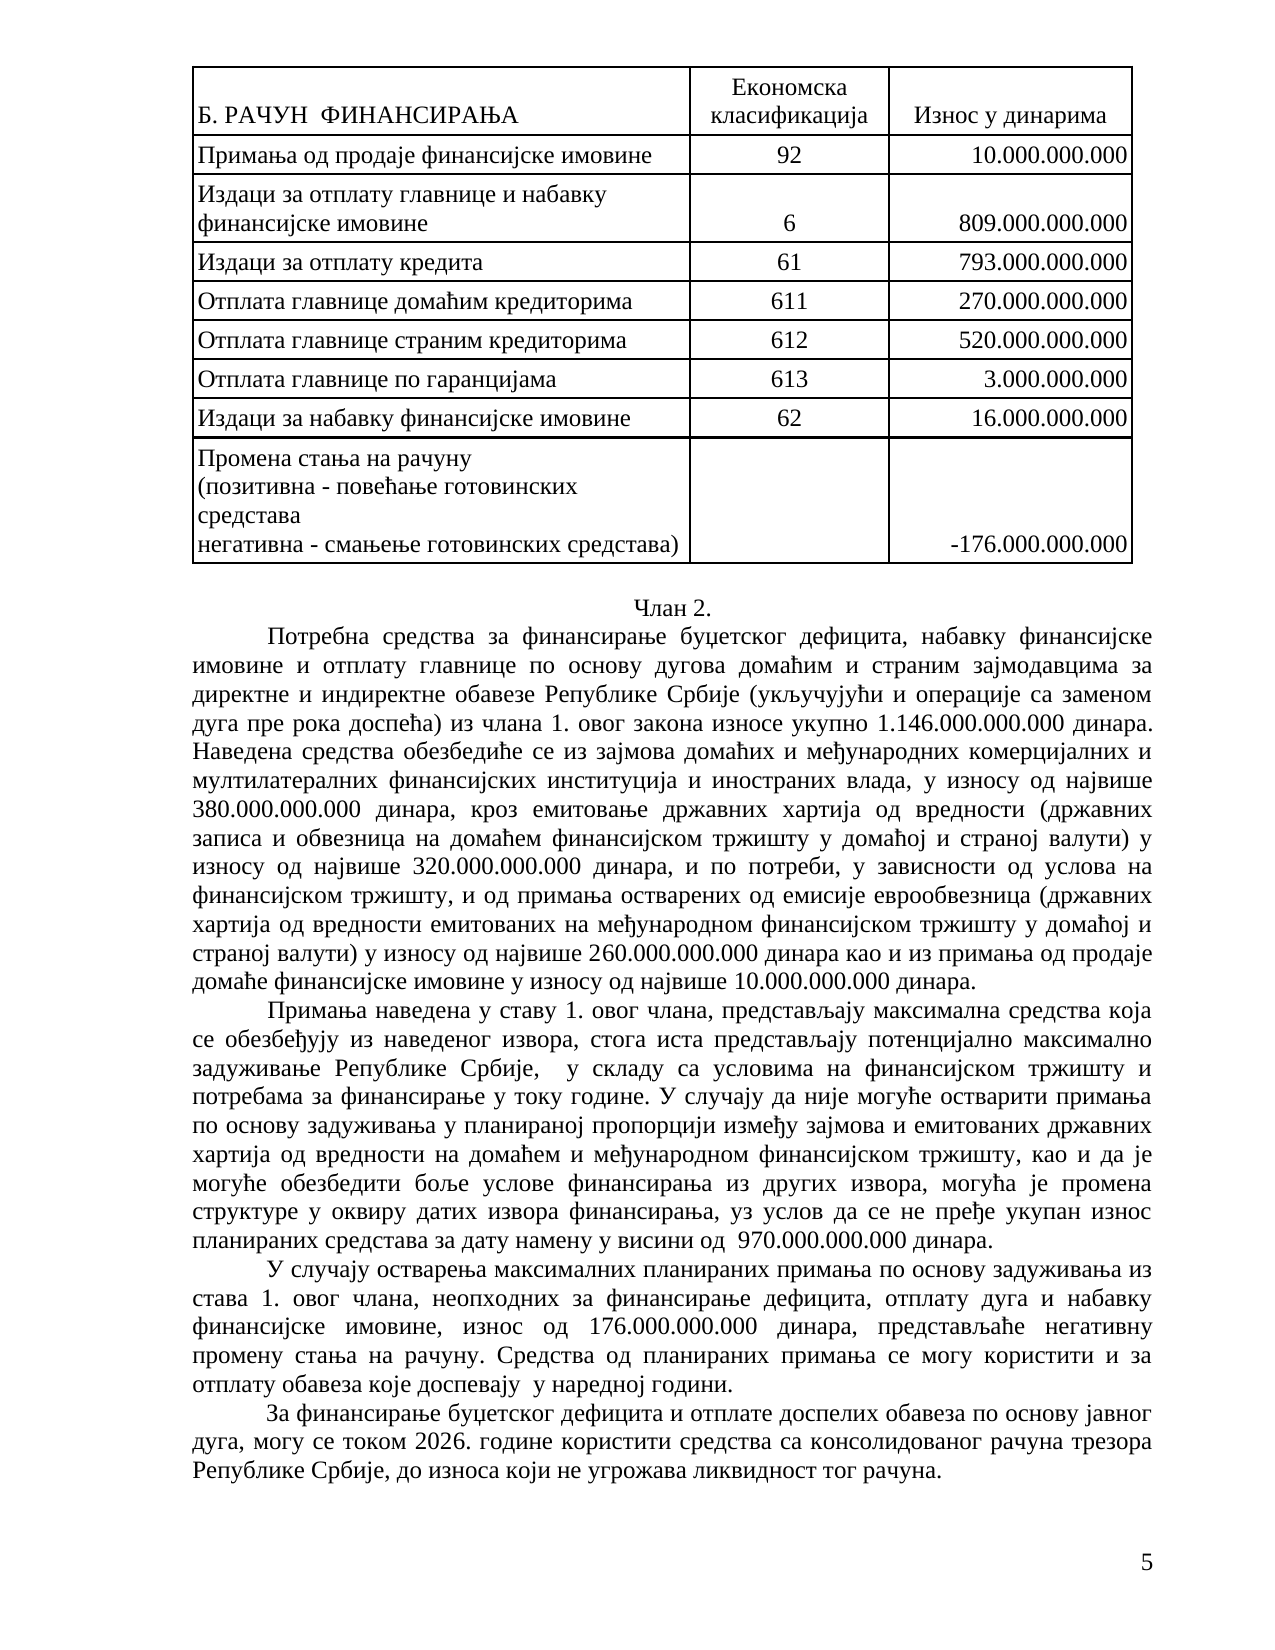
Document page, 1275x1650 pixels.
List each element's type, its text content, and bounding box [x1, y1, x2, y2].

text Члан 2. [192, 593, 1153, 621]
table_cell 3.000.000.000 [890, 360, 1131, 397]
table_cell 520.000.000.000 [890, 321, 1131, 358]
table_cell 16.000.000.000 [890, 399, 1131, 436]
table_cell 613 [691, 360, 888, 397]
table_cell 612 [691, 321, 888, 358]
table_cell 92 [691, 136, 888, 173]
table_cell Отплата главнице по гаранцијама [194, 360, 689, 397]
table_cell Издаци за отплату главнице и набавку финансијске имовине [194, 175, 689, 241]
text Потребна средства за финансирање буџетског дефицита, набавку финансијске имовине и отплату главнице по основу дугова домаћим и страним зајмодавцима за директне и индиректне обавезе Републике Србије (укључујући и операције са заменом дуга пре рока доспећа) из члана 1. овог закона износе укупно 1.146.000.000.000 динара. Наведена средства обезбедиће се из зајмова домаћих и међународних комерцијалних и мултилатералних финансијских институција и иностраних влада, у износу од највише 380.000.000.000 динара, кроз емитовање државних хартија од вредности (државних записа и обвезница на домаћем финансијском тржишту у домаћој и страној валути) у износу од највише 320.000.000.000 динара, и по потреби, у зависности од услова на финансијском тржишту, и од примања остварених од емисије еврообвезница (државних хартија од вредности емитованих на међународном финансијском тржишту у домаћој и страној валути) у износу од највише 260.000.000.000 динара као и из примања од продаје домаће финансијске имовине у износу од највише 10.000.000.000 динара. [192, 621, 1153, 995]
table_cell Примања од продаје финансијске имовине [194, 136, 689, 173]
table_cell 270.000.000.000 [890, 282, 1131, 319]
table_cell 611 [691, 282, 888, 319]
table_header Б. РАЧУН ФИНАНСИРАЊА [194, 68, 689, 133]
table_cell 6 [691, 175, 888, 241]
table_header Eкономскa класификацијa [691, 68, 888, 133]
table_cell 809.000.000.000 [890, 175, 1131, 241]
table_cell Издаци за набавку финансијске имовине [194, 399, 689, 436]
text За финансирање буџетског дефицита и отплате доспелих обавеза по основу јавног дуга, могу се током 2026. године користити средства са консолидованог рачуна трезора Републике Србије, до износа који не угрожава ликвидност тог рачуна. [192, 1398, 1153, 1484]
table_cell Промена стања на рачуну (позитивна - повећање готовинских средстава негативна - смањење готовинских средстава) [194, 439, 689, 562]
table_cell Издаци за отплату кредита [194, 243, 689, 280]
table_cell 793.000.000.000 [890, 243, 1131, 280]
table_header Износ у динарима [890, 68, 1131, 133]
text У случају остварења максималних планираних примања по основу задуживања из става 1. овог члана, неопходних за финансирање дефицита, отплату дуга и набавку финансијске имовине, износ од 176.000.000.000 динара, представљаће негативну промену стања на рачуну. Средства од планираних примања се могу користити и за отплату обавеза које доспевају у наредној години. [192, 1254, 1153, 1398]
text Примања наведена у ставу 1. овог члана, представљају максимална средства која се обезбеђују из наведеног извора, стога иста представљају потенцијално максимално задуживање Републике Србије, у складу са услoвима на финансијском тржишту и потребама за финансирање у току године. У случају да није могуће остварити примања по основу задуживања у планираној пропорцији између зајмова и емитованих државних хартија од вредности на домаћем и међународном финансијском тржишту, као и да је могуће обезбедити боље услове финансирања из других извора, могућа је промена структуре у оквиру датих извора финансирања, уз услов да се не пређе укупан износ планираних средстава за дату намену у висини од 970.000.000.000 динара. [192, 995, 1153, 1254]
table_cell Отплата главнице страним кредиторима [194, 321, 689, 358]
table_cell 10.000.000.000 [890, 136, 1131, 173]
table_cell 62 [691, 399, 888, 436]
table_cell -176.000.000.000 [890, 439, 1131, 562]
table_cell Отплата главнице домаћим кредиторима [194, 282, 689, 319]
table_cell [691, 439, 888, 562]
table_cell 61 [691, 243, 888, 280]
